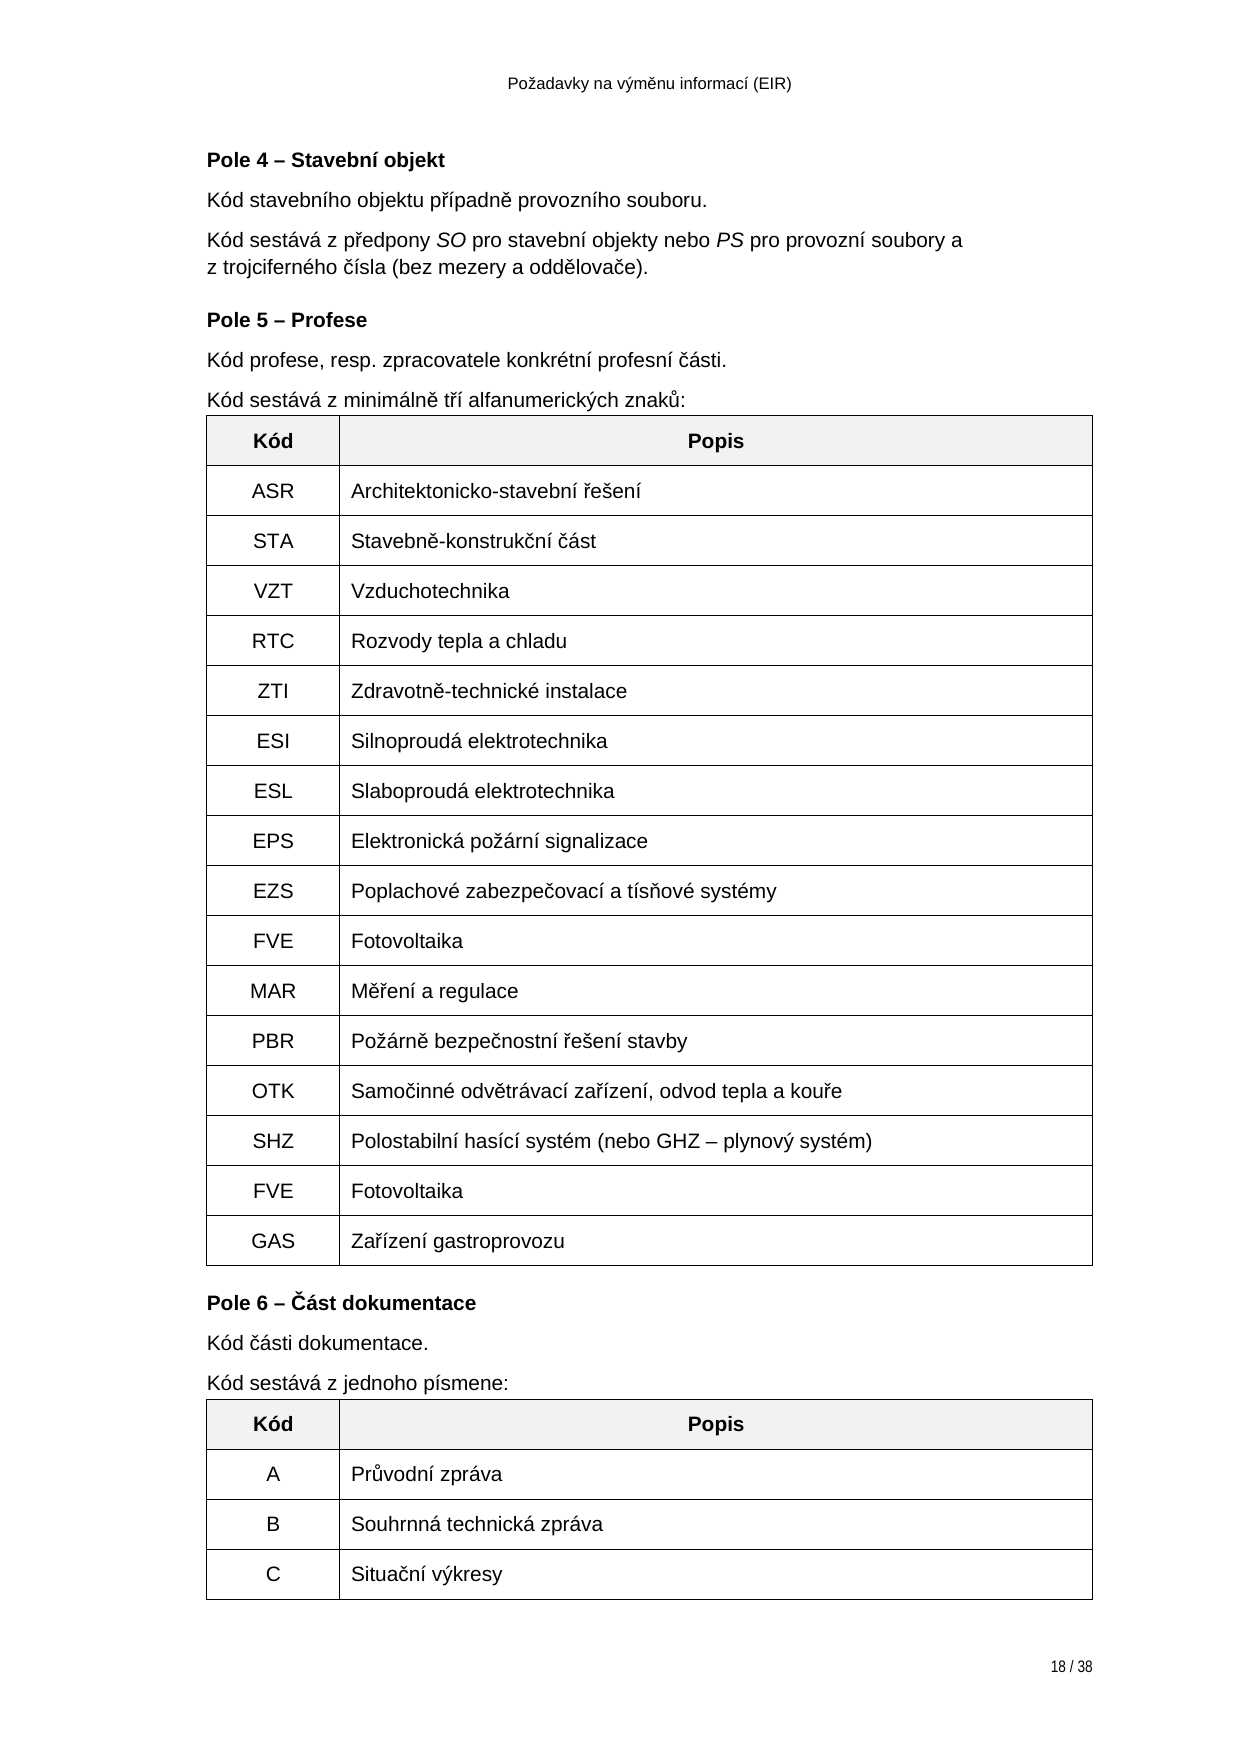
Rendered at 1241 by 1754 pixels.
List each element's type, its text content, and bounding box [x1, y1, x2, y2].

table_cell Měření a regulace [340, 966, 1092, 1015]
table_cell FVE [207, 1166, 339, 1215]
text Kód profese, resp. zpracovatele konkrétní profesní části. [207, 348, 1093, 372]
table_cell STA [207, 516, 339, 565]
table_cell Slaboproudá elektrotechnika [340, 766, 1092, 815]
table_cell ASR [207, 466, 339, 515]
table_cell SHZ [207, 1116, 339, 1165]
table_cell Stavebně-konstrukční část [340, 516, 1092, 565]
text Kód sestává z předpony SO pro stavební objekty nebo PS pro provozní soubory a z trojciferného čísla (bez mezery a oddělovače). [207, 228, 1093, 279]
table_cell ESI [207, 716, 339, 765]
table_cell ESL [207, 766, 339, 815]
table_cell Fotovoltaika [340, 916, 1092, 965]
table_cell Požárně bezpečnostní řešení stavby [340, 1016, 1092, 1065]
table_cell VZT [207, 566, 339, 615]
table_cell ZTI [207, 666, 339, 715]
table_cell Situační výkresy [340, 1550, 1092, 1599]
table_cell Průvodní zpráva [340, 1450, 1092, 1499]
table_cell Zdravotně-technické instalace [340, 666, 1092, 715]
table_cell OTK [207, 1066, 339, 1115]
table_cell EPS [207, 816, 339, 865]
table_cell Samočinné odvětrávací zařízení, odvod tepla a kouře [340, 1066, 1092, 1115]
table_cell Fotovoltaika [340, 1166, 1092, 1215]
table_header Kód [207, 1400, 339, 1449]
table_cell B [207, 1500, 339, 1549]
subtitle Pole 5 – Profese [148, 308, 1093, 332]
table_cell RTC [207, 616, 339, 665]
table_cell Vzduchotechnika [340, 566, 1092, 615]
table_cell EZS [207, 866, 339, 915]
table_cell Architektonicko-stavební řešení [340, 466, 1092, 515]
table_header Popis [340, 1400, 1092, 1449]
table_cell Souhrnná technická zpráva [340, 1500, 1092, 1549]
table_cell PBR [207, 1016, 339, 1065]
text Kód sestává z minimálně tří alfanumerických znaků: [207, 388, 1093, 412]
table_cell Silnoproudá elektrotechnika [340, 716, 1092, 765]
table_cell FVE [207, 916, 339, 965]
table_cell Rozvody tepla a chladu [340, 616, 1092, 665]
text Kód části dokumentace. [207, 1331, 1093, 1355]
table_cell GAS [207, 1216, 339, 1265]
table_cell C [207, 1550, 339, 1599]
table_cell A [207, 1450, 339, 1499]
table_cell Elektronická požární signalizace [340, 816, 1092, 865]
table_cell Poplachové zabezpečovací a tísňové systémy [340, 866, 1092, 915]
table_header Kód [207, 416, 339, 465]
text Kód stavebního objektu případně provozního souboru. [207, 188, 1093, 212]
subtitle Pole 6 – Část dokumentace [148, 1291, 1093, 1315]
table_cell MAR [207, 966, 339, 1015]
text Kód sestává z jednoho písmene: [207, 1371, 1093, 1395]
table_header Popis [340, 416, 1092, 465]
subtitle Pole 4 – Stavební objekt [148, 148, 1093, 172]
table_cell Zařízení gastroprovozu [340, 1216, 1092, 1265]
table_cell Polostabilní hasící systém (nebo GHZ – plynový systém) [340, 1116, 1092, 1165]
